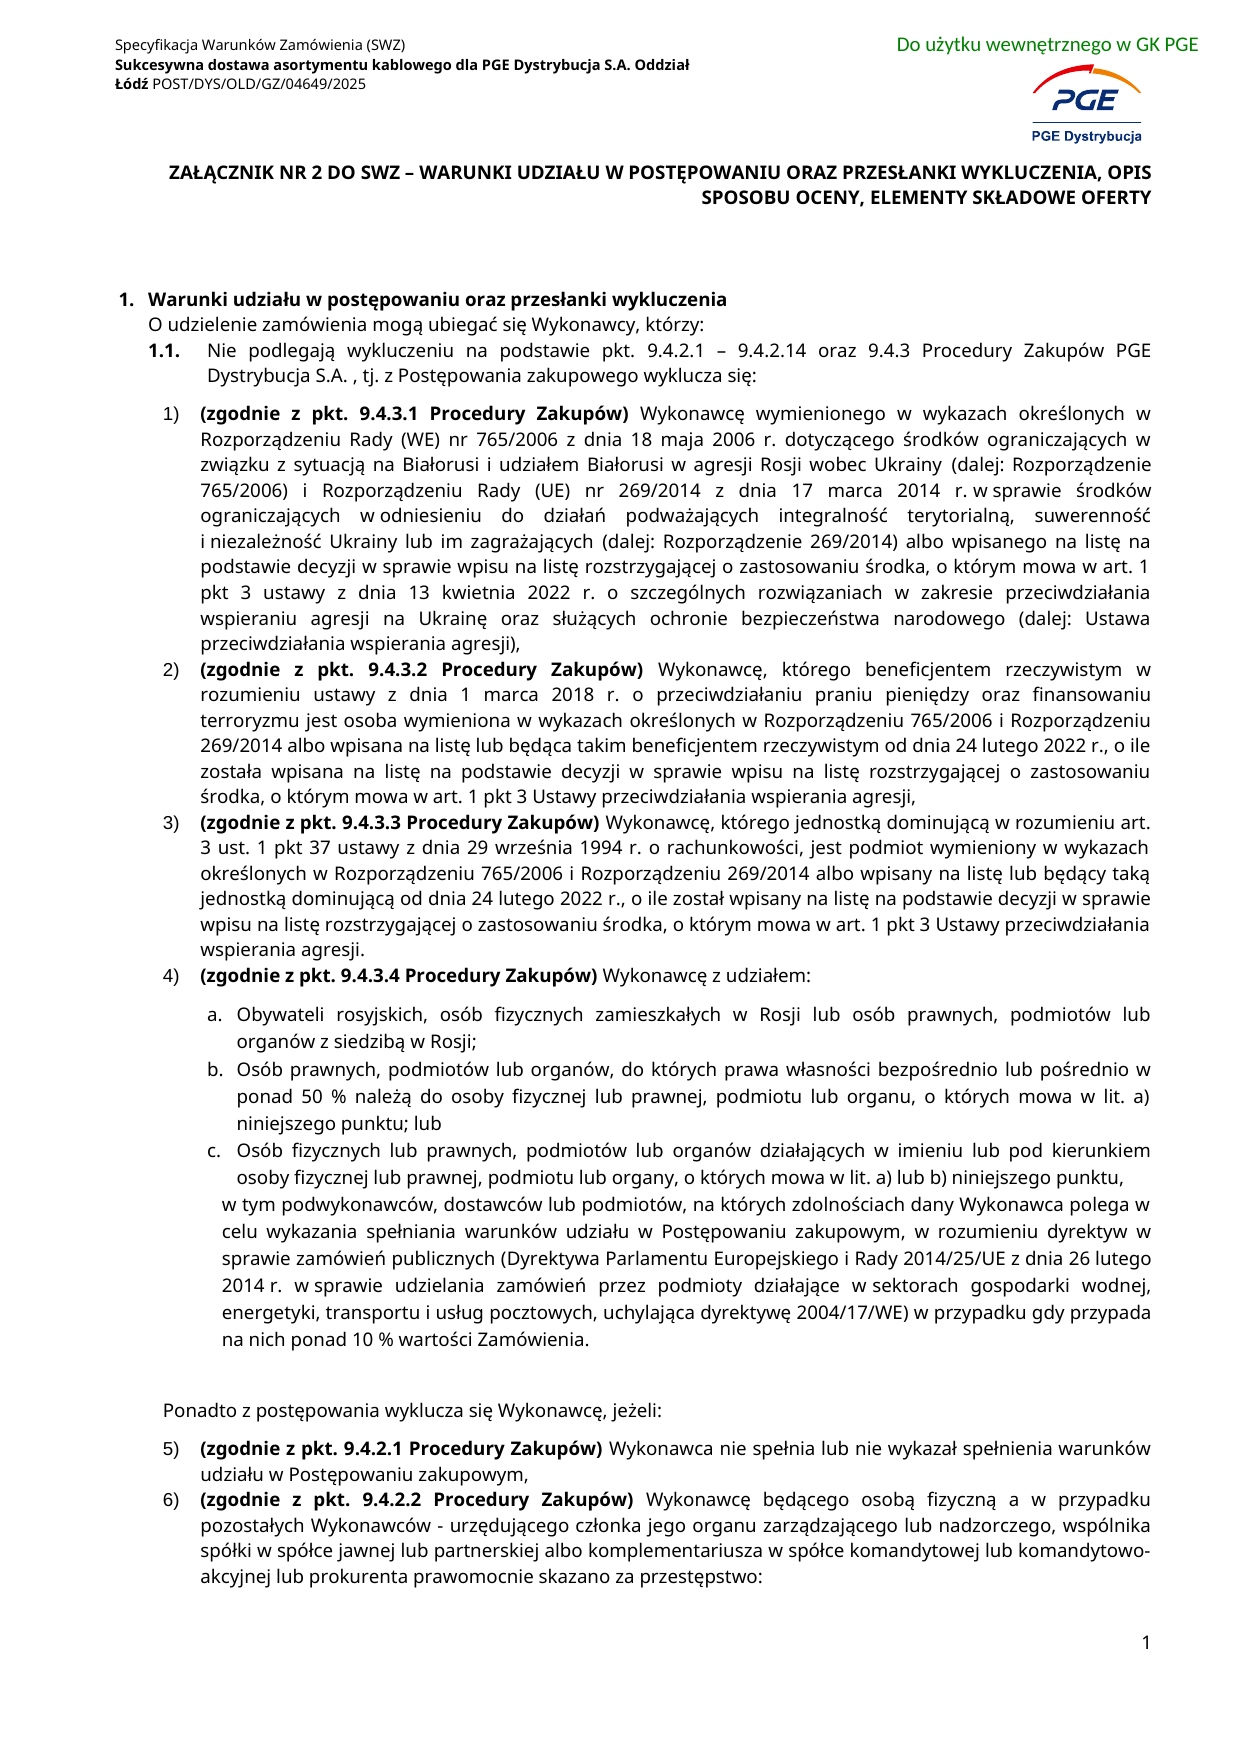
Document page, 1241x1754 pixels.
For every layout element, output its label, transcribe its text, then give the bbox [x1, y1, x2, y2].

text O udzielenie zamówienia mogą ubiegać się Wykonawcy, którzy: [148, 312, 1152, 337]
list Obywateli rosyjskich, osób fizycznych zamieszkałych w Rosji lub osób prawnych, podmiotów lub organów z siedzibą w Rosji; [207, 1000, 1152, 1054]
list (zgodnie z pkt. 9.4.2.2 Procedury Zakupów) Wykonawcę będącego osobą fizyczną a w przypadku pozostałych Wykonawców - urzędującego członka jego organu zarządzającego lub nadzorczego, wspólnika spółki w spółce jawnej lub partnerskiej albo komplementariusza w spółce komandytowej lub komandytowo-akcyjnej lub prokurenta prawomocnie skazano za przestępstwo: [163, 1487, 1152, 1589]
list Osób prawnych, podmiotów lub organów, do których prawa własności bezpośrednio lub pośrednio w ponad 50 % należą do osoby fizycznej lub prawnej, podmiotu lub organu, o których mowa w lit. a) niniejszego punktu; lub [207, 1054, 1152, 1136]
text Ponadto z postępowania wyklucza się Wykonawcę, jeżeli: [163, 1396, 1152, 1423]
text w tym podwykonawców, dostawców lub podmiotów, na których zdolnościach dany Wykonawca polega w celu wykazania spełniania warunków udziału w Postępowaniu zakupowym, w rozumieniu dyrektyw w sprawie zamówień publicznych (Dyrektywa Parlamentu Europejskiego i Rady 2014/25/UE z dnia 26 lutego 2014 r. w sprawie udzielania zamówień przez podmioty działające w sektorach gospodarki wodnej, energetyki, transportu i usług pocztowych, uchylająca dyrektywę 2004/17/WE) w przypadku gdy przypada na nich ponad 10 % wartości Zamówienia. [222, 1190, 1152, 1352]
list Warunki udziału w postępowaniu oraz przesłanki wykluczenia [118, 286, 1152, 312]
list (zgodnie z pkt. 9.4.3.4 Procedury Zakupów) Wykonawcę z udziałem: [163, 962, 1152, 988]
list (zgodnie z pkt. 9.4.2.1 Procedury Zakupów) Wykonawca nie spełnia lub nie wykazał spełnienia warunków udziału w Postępowaniu zakupowym, [163, 1436, 1152, 1487]
list (zgodnie z pkt. 9.4.3.1 Procedury Zakupów) Wykonawcę wymienionego w wykazach określonych w Rozporządzeniu Rady (WE) nr 765/2006 z dnia 18 maja 2006 r. dotyczącego środków ograniczających w związku z sytuacją na Białorusi i udziałem Białorusi w agresji Rosji wobec Ukrainy (dalej: Rozporządzenie 765/2006) i Rozporządzeniu Rady (UE) nr 269/2014 z dnia 17 marca 2014 r. w sprawie środków ograniczających w odniesieniu do działań podważających integralność terytorialną, suwerenność i niezależność Ukrainy lub im zagrażających (dalej: Rozporządzenie 269/2014) albo wpisanego na listę na podstawie decyzji w sprawie wpisu na listę rozstrzygającej o zastosowaniu środka, o którym mowa w art. 1 pkt 3 ustawy z dnia 13 kwietnia 2022 r. o szczególnych rozwiązaniach w zakresie przeciwdziałania wspieraniu agresji na Ukrainę oraz służących ochronie bezpieczeństwa narodowego (dalej: Ustawa przeciwdziałania wspierania agresji), [163, 401, 1152, 656]
list (zgodnie z pkt. 9.4.3.3 Procedury Zakupów) Wykonawcę, którego jednostką dominującą w rozumieniu art. 3 ust. 1 pkt 37 ustawy z dnia 29 września 1994 r. o rachunkowości, jest podmiot wymieniony w wykazach określonych w Rozporządzeniu 765/2006 i Rozporządzeniu 269/2014 albo wpisany na listę lub będący taką jednostką dominującą od dnia 24 lutego 2022 r., o ile został wpisany na listę na podstawie decyzji w sprawie wpisu na listę rozstrzygającej o zastosowaniu środka, o którym mowa w art. 1 pkt 3 Ustawy przeciwdziałania wspierania agresji. [163, 809, 1152, 962]
list (zgodnie z pkt. 9.4.3.2 Procedury Zakupów) Wykonawcę, którego beneficjentem rzeczywistym w rozumieniu ustawy z dnia 1 marca 2018 r. o przeciwdziałaniu praniu pieniędzy oraz finansowaniu terroryzmu jest osoba wymieniona w wykazach określonych w Rozporządzeniu 765/2006 i Rozporządzeniu 269/2014 albo wpisana na listę lub będąca takim beneficjentem rzeczywistym od dnia 24 lutego 2022 r., o ile została wpisana na listę na podstawie decyzji w sprawie wpisu na listę rozstrzygającej o zastosowaniu środka, o którym mowa w art. 1 pkt 3 Ustawy przeciwdziałania wspierania agresji, [163, 656, 1152, 809]
list Osób fizycznych lub prawnych, podmiotów lub organów działających w imieniu lub pod kierunkiem osoby fizycznej lub prawnej, podmiotu lub organy, o których mowa w lit. a) lub b) niniejszego punktu, [207, 1136, 1152, 1190]
list Nie podlegają wykluczeniu na podstawie pkt. 9.4.2.1 – 9.4.2.14 oraz 9.4.3 Procedury Zakupów PGE Dystrybucja S.A. , tj. z Postępowania zakupowego wyklucza się: [148, 337, 1152, 388]
text ZAŁĄCZNIK NR 2 DO SWZ – WARUNKI UDZIAŁU W POSTĘPOWANIU ORAZ PRZESŁANKI WYKLUCZENIA, OPIS SPOSOBU OCENY, ELEMENTY SKŁADOWE OFERTY [118, 159, 1152, 210]
